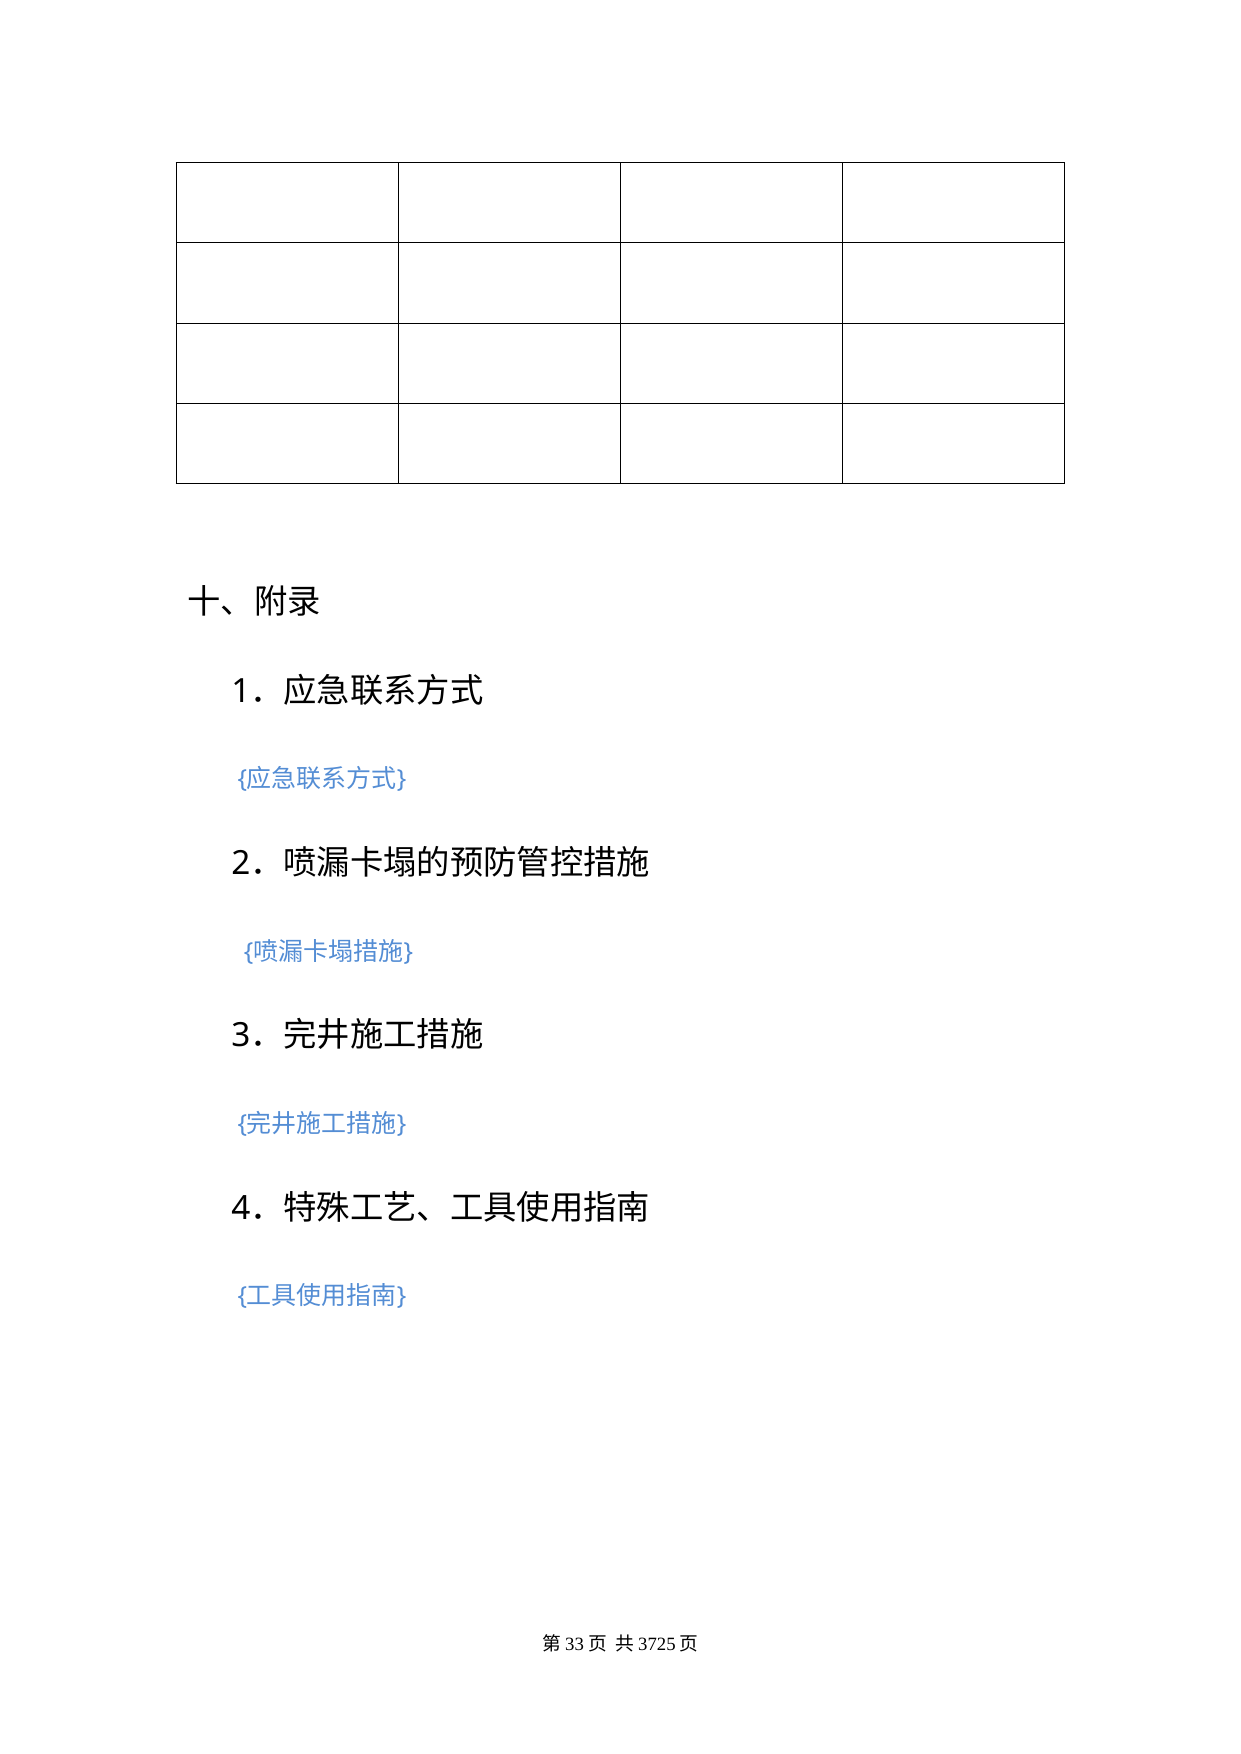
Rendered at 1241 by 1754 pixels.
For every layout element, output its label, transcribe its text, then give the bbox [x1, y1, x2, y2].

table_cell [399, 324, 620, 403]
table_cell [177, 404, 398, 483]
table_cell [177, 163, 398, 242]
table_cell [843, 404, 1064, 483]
text {工具使用指南} [187, 1261, 1053, 1326]
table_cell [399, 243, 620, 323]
subtitle 应急联系方式 [187, 655, 1053, 720]
text {喷漏卡塌措施} [187, 917, 1053, 982]
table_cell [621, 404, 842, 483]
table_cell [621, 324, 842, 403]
subtitle 附录 [187, 566, 1053, 631]
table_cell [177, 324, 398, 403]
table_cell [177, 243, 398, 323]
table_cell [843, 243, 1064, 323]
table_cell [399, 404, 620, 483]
text {完井施工措施} [187, 1089, 1053, 1154]
subtitle 特殊工艺、工具使用指南 [187, 1172, 1053, 1237]
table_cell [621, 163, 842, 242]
subtitle 完井施工措施 [187, 1000, 1053, 1065]
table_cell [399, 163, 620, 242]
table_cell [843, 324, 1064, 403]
subtitle 喷漏卡塌的预防管控措施 [187, 828, 1053, 893]
text {应急联系方式} [187, 744, 1053, 809]
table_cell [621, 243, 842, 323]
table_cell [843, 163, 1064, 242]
